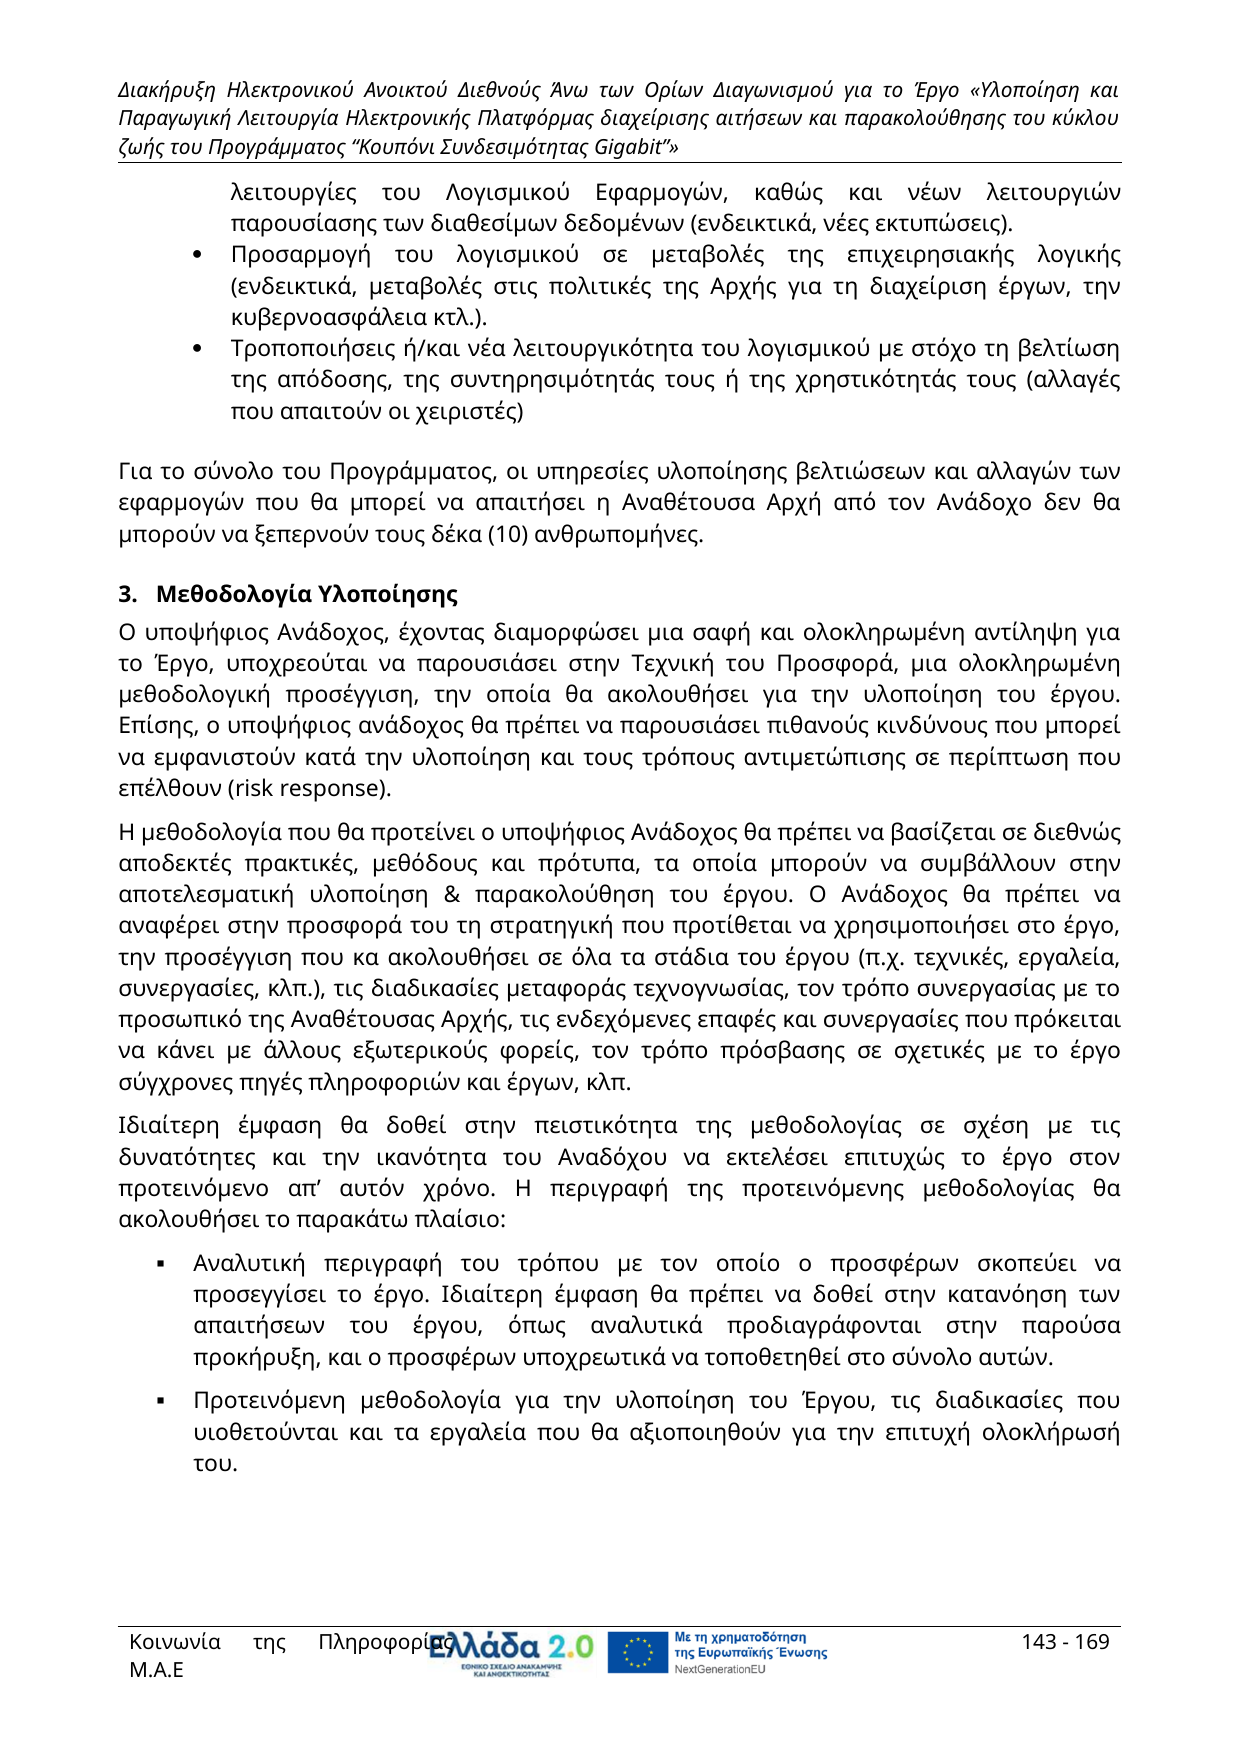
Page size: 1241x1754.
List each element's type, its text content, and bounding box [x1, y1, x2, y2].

list Αναλυτική περιγραφή του τρόπου με τον οποίο ο προσφέρων σκοπεύει να προσεγγίσει το έργο. Ιδιαίτερη έμφαση θα πρέπει να δοθεί στην κατανόηση των απαιτήσεων του έργου, όπως αναλυτικά προδιαγράφονται στην παρούσα προκήρυξη, και ο προσφέρων υποχρεωτικά να τοποθετηθεί στο σύνολο αυτών. [156, 1336, 1122, 1461]
text Ο υποψήφιος Ανάδοχος, έχοντας διαμορφώσει μια σαφή και ολοκληρωμένη αντίληψη για το Έργο, υποχρεούται να παρουσιάσει στην Τεχνική του Προσφορά, μια ολοκληρωμένη μεθοδολογική προσέγγιση, την οποία θα ακολουθήσει για την υλοποίηση του έργου. Επίσης, ο υποψήφιος ανάδοχος θα πρέπει να παρουσιάσει πιθανούς κινδύνους που μπορεί να εμφανιστούν κατά την υλοποίηση και τους τρόπους αντιμετώπισης σε περίπτωση που επέλθουν (risk response). [118, 705, 1122, 893]
picture [427, 1627, 834, 1678]
text Η μεθοδολογία που θα προτείνει ο υποψήφιος Ανάδοχος θα πρέπει να βασίζεται σε διεθνώς αποδεκτές πρακτικές, μεθόδους και πρότυπα, τα οποία μπορούν να συμβάλλουν στην αποτελεσματική υλοποίηση & παρακολούθηση του έργου. Ο Ανάδοχος θα πρέπει να αναφέρει στην προσφορά του τη στρατηγική που προτίθεται να χρησιμοποιήσει στο έργο, την προσέγγιση που κα ακολουθήσει σε όλα τα στάδια του έργου (π.χ. τεχνικές, εργαλεία, συνεργασίες, κλπ.), τις διαδικασίες μεταφοράς τεχνογνωσίας, τον τρόπο συνεργασίας με το προσωπικό της Αναθέτουσας Αρχής, τις ενδεχόμενες επαφές και συνεργασίες που πρόκειται να κάνει με άλλους εξωτερικούς φορείς, τον τρόπο πρόσβασης σε σχετικές με το έργο σύγχρονες πηγές πληροφοριών και έργων, κλπ. [118, 905, 1122, 1186]
text Για το σύνολο του Προγράμματος, οι υπηρεσίες υλοποίησης βελτιώσεων και αλλαγών των εφαρμογών που θα μπορεί να απαιτήσει η Αναθέτουσα Αρχή από τον Ανάδοχο δεν θα μπορούν να ξεπερνούν τους δέκα (10) ανθρωπομήνες. [118, 545, 1122, 638]
list Τροποποιήσεις ή/και νέα λειτουργικότητα του λογισμικού με στόχο τη βελτίωση της απόδοσης, της συντηρησιμότητάς τους ή της χρηστικότητάς τους (αλλαγές που απαιτούν οι χειριστές) [193, 422, 1122, 516]
text Ιδιαίτερη έμφαση θα δοθεί στην πειστικότητα της μεθοδολογίας σε σχέση με τις δυνατότητες και την ικανότητα του Αναδόχου να εκτελέσει επιτυχώς το έργο στον προτεινόμενο απ’ αυτόν χρόνο. Η περιγραφή της προτεινόμενης μεθοδολογίας θα ακολουθήσει το παρακάτω πλαίσιο: [118, 1199, 1122, 1324]
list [193, 176, 1122, 270]
list Προσαρμογή του λογισμικού σε μεταβολές της επιχειρησιακής λογικής (ενδεικτικά, μεταβολές στις πολιτικές της Αρχής για τη διαχείριση έργων, την κυβερνοασφάλεια κτλ.). [193, 299, 1122, 393]
subtitle Μεθοδολογία Υλοποίησης [118, 668, 1122, 699]
